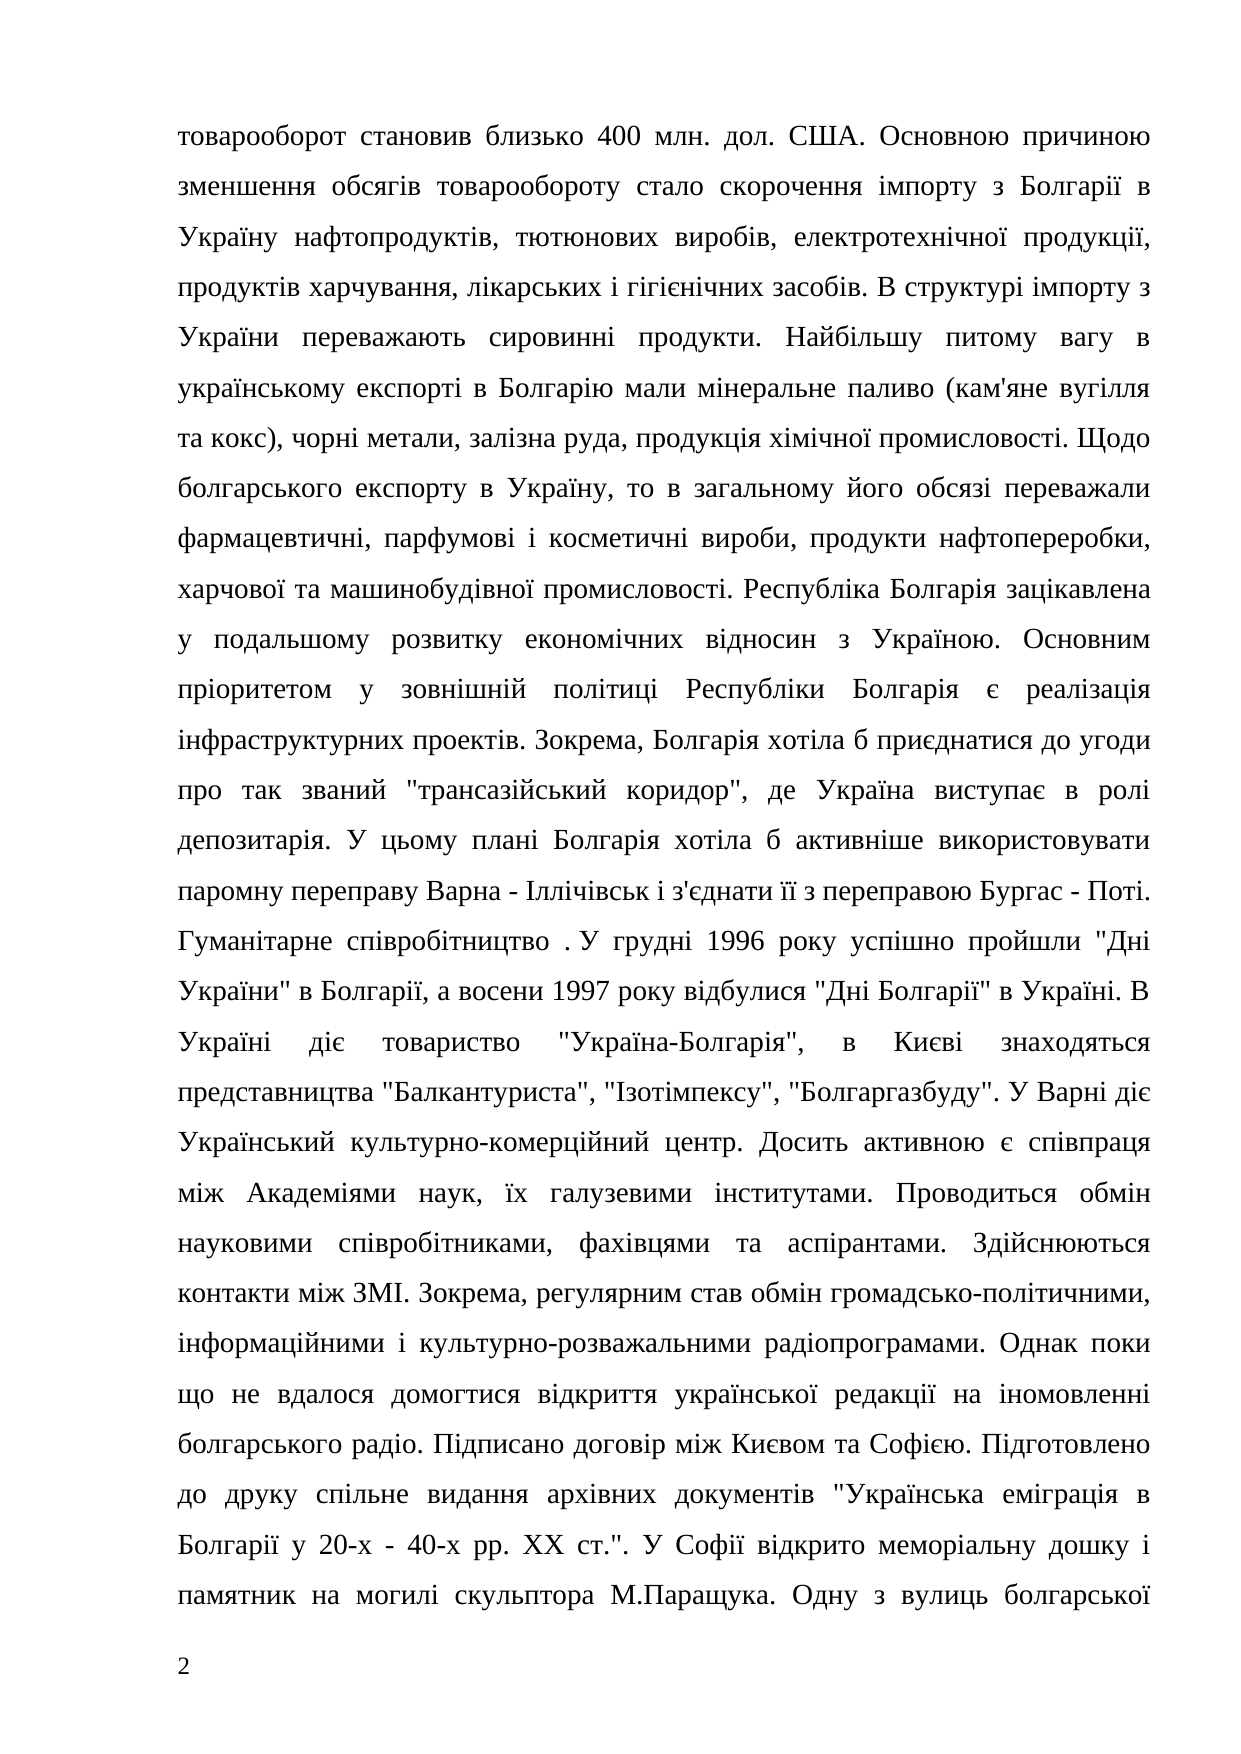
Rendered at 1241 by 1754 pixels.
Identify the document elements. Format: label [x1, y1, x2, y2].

text [177, 118, 1152, 1611]
